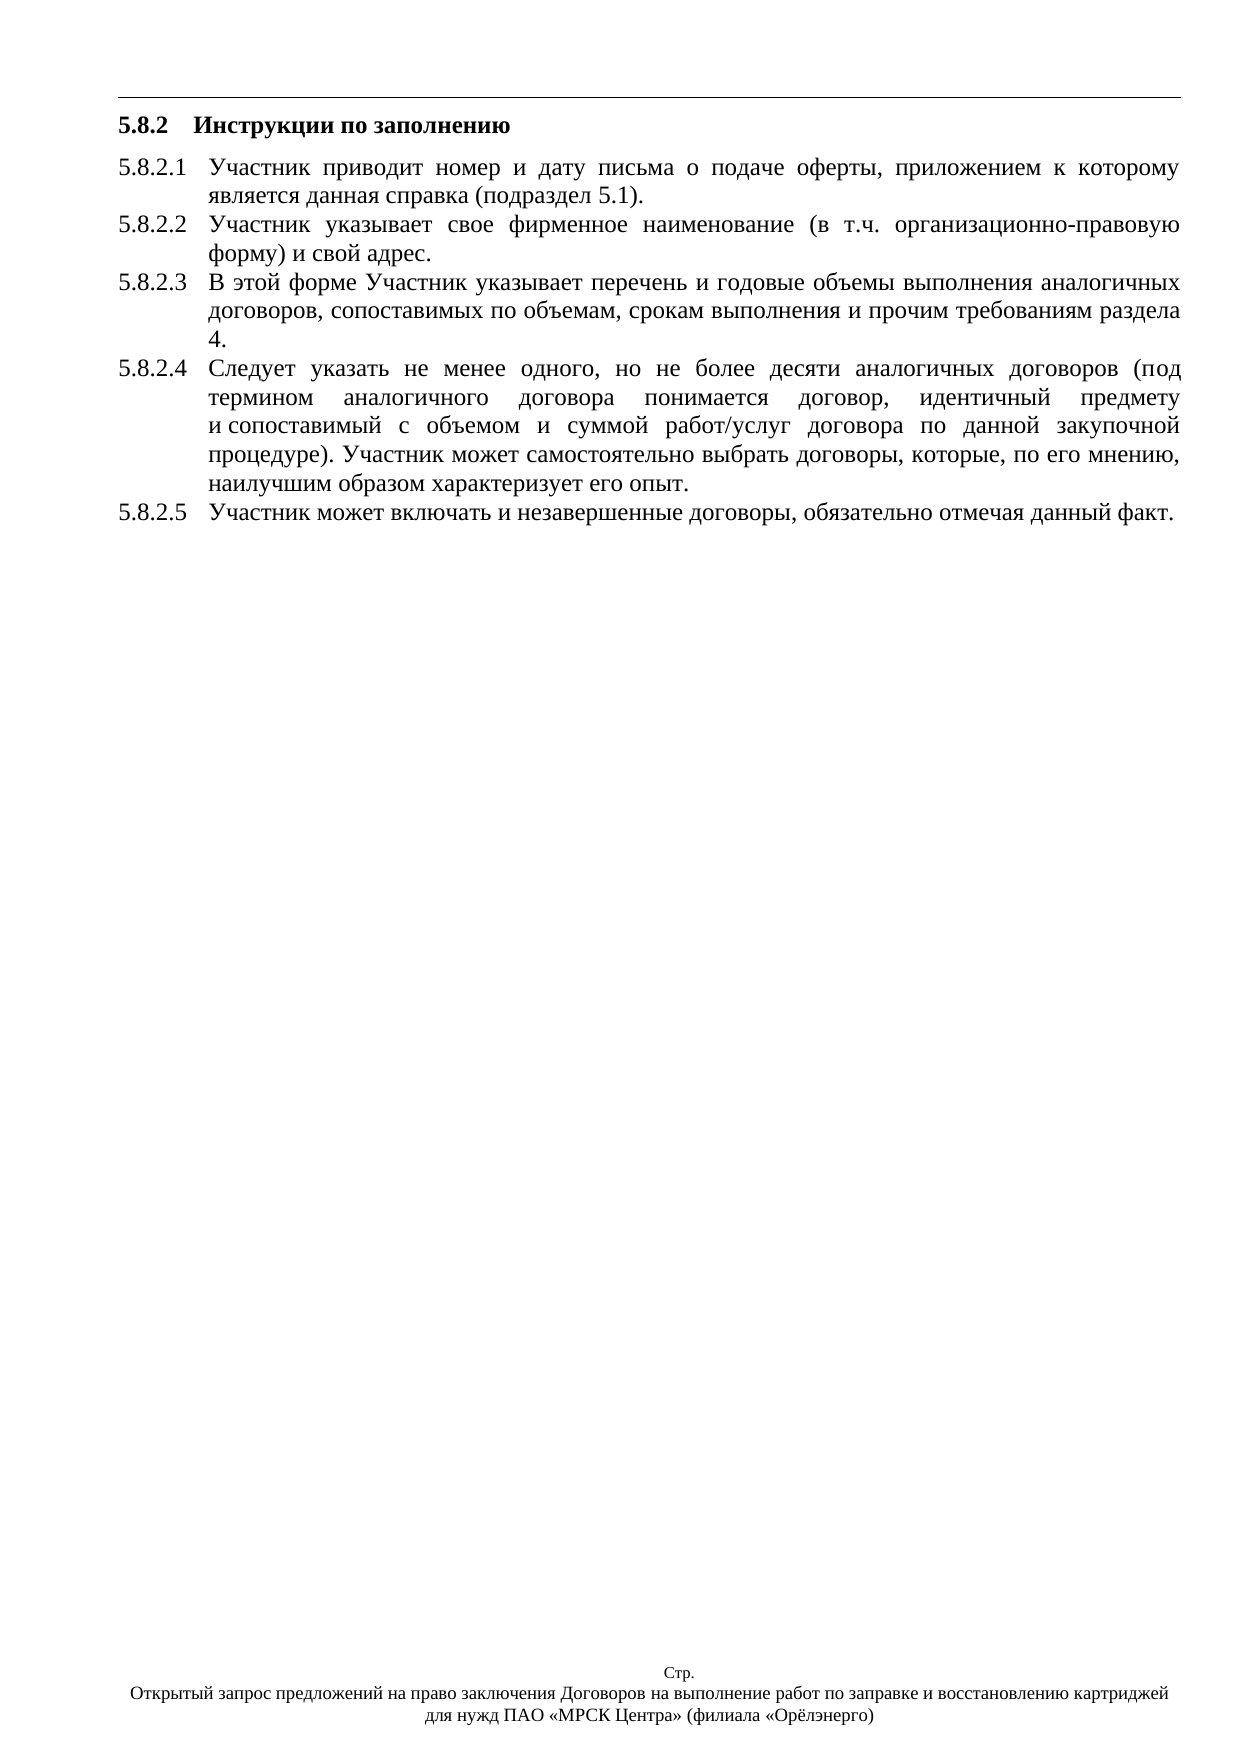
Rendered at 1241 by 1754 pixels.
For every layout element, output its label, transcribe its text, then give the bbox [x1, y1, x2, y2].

subtitle Инструкции по заполнению [118, 111, 1181, 139]
list Участник может включать и незавершенные договоры, обязательно отмечая данный факт. [118, 497, 1181, 526]
list Следует указать не менее одного, но не более десяти аналогичных договоров (под термином аналогичного договора понимается договор, идентичный предмету и сопоставимый с объемом и суммой работ/услуг договора по данной закупочной процедуре). Участник может самостоятельно выбрать договоры, которые, по его мнению, наилучшим образом характеризует его опыт. [118, 353, 1181, 497]
list В этой форме Участник указывает перечень и годовые объемы выполнения аналогичных договоров, сопоставимых по объемам, срокам выполнения и прочим требованиям раздела 4. [118, 267, 1181, 353]
list Участник приводит номер и дату письма о подаче оферты, приложением к которому является данная справка (подраздел 5.1). [118, 152, 1181, 209]
list Участник указывает свое фирменное наименование (в т.ч. организационно-правовую форму) и свой адрес. [118, 209, 1181, 267]
